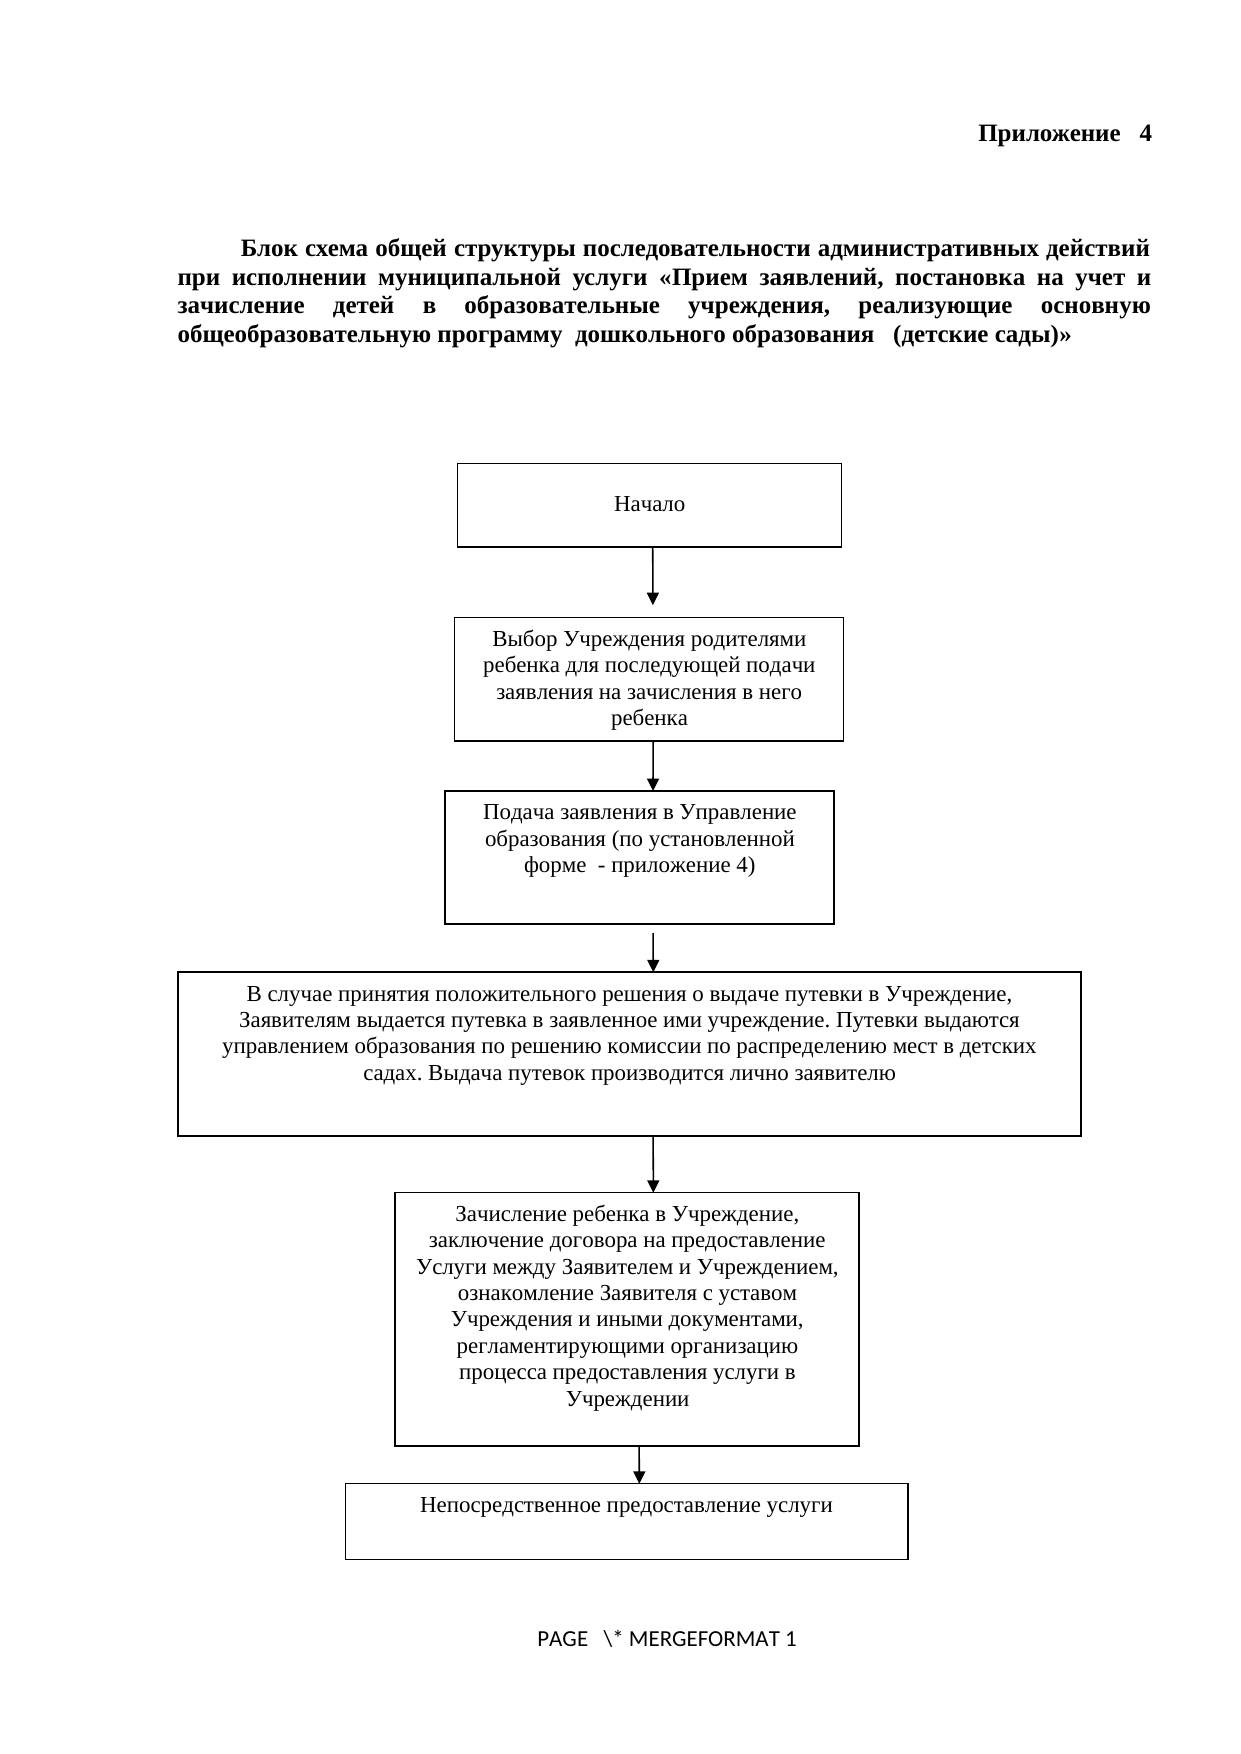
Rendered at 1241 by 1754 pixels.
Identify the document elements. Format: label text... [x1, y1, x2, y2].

text Блок схема общей структуры последовательности административных действий при исполнении муниципальной услуги «Прием заявлений, постановка на учет и зачисление детей в образовательные учреждения, реализующие основную общеобразовательную программу дошкольного образования (детские сады)» [177, 233, 1152, 348]
table_header Начало [458, 464, 841, 546]
text Приложение 4 [177, 118, 1152, 147]
